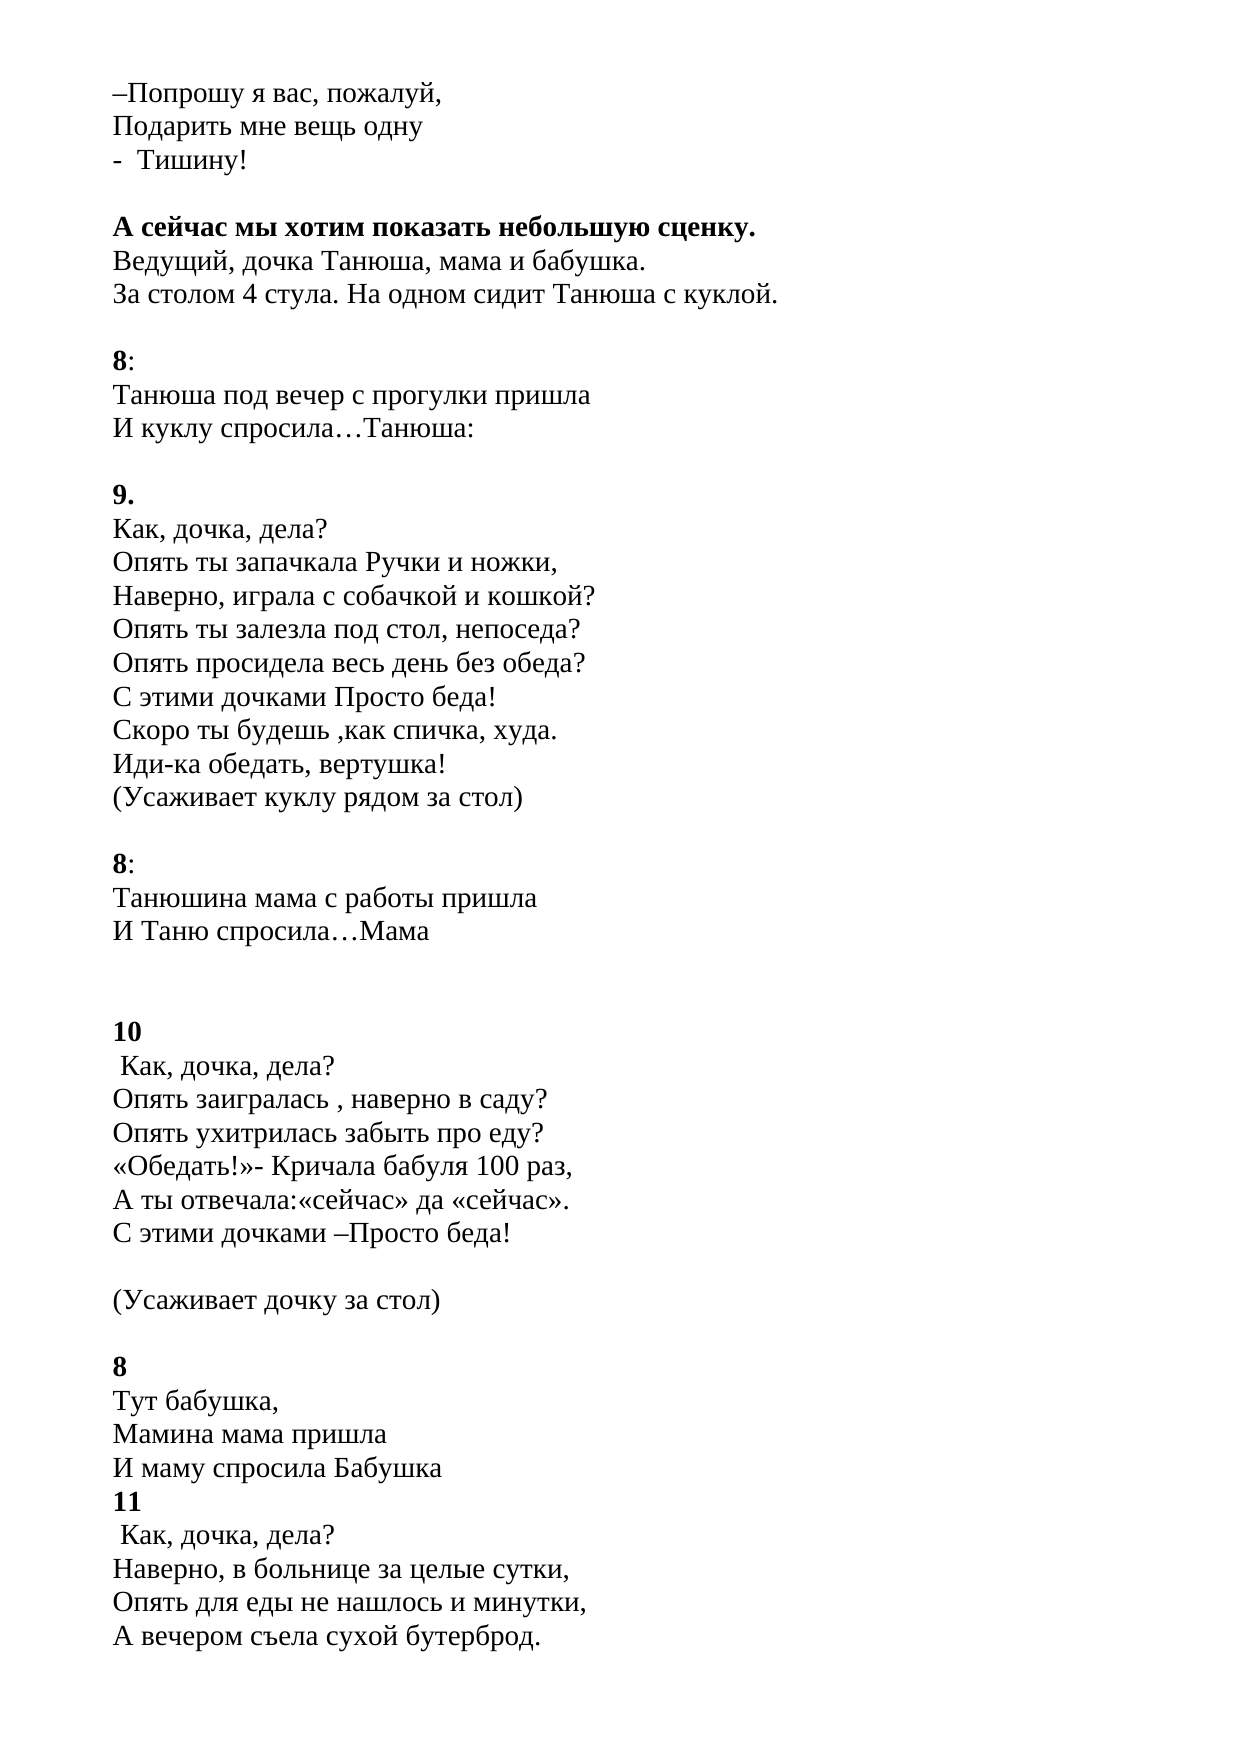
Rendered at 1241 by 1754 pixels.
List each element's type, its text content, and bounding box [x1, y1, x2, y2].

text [112, 75, 1165, 142]
text - Тишину! [112, 142, 1165, 176]
text Ведущий, дочка Танюша, мама и бабушка. За столом 4 стула. На одном сидит Танюша с куклой. 8: Танюша под вечер с прогулки пришла И куклу спросила…Танюша: [112, 243, 1165, 444]
text И Таню спросила…Мама [112, 913, 1165, 947]
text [112, 1517, 1165, 1651]
text А сейчас мы хотим показать небольшую сценку. [112, 209, 1165, 243]
text 9. [112, 444, 1165, 511]
text 8: Танюшина мама с работы пришла [112, 813, 1165, 913]
text Как, дочка, дела? Опять ты запачкала Ручки и ножки, Наверно, играла с собачкой и кошкой? Опять ты залезла под стол, непоседа? Опять просидела весь день без обеда? С этими дочками Просто беда! Скоро ты будешь ,как спичка, худа. Иди-ка обедать, вертушка! (Усаживает куклу рядом за стол) [112, 511, 1165, 813]
text Как, дочка, дела? Опять заигралась , наверно в саду? Опять ухитрилась забыть про еду? «Обедать!»- Кричала бабуля 100 раз, А ты отвечала:«сейчас» да «сейчас». С этими дочками –Просто беда! (Усаживает дочку за стол) 8 Тут бабушка, Мамина мама пришла И маму спросила Бабушка 11 [112, 1048, 1165, 1517]
text 10 [112, 1014, 1165, 1048]
